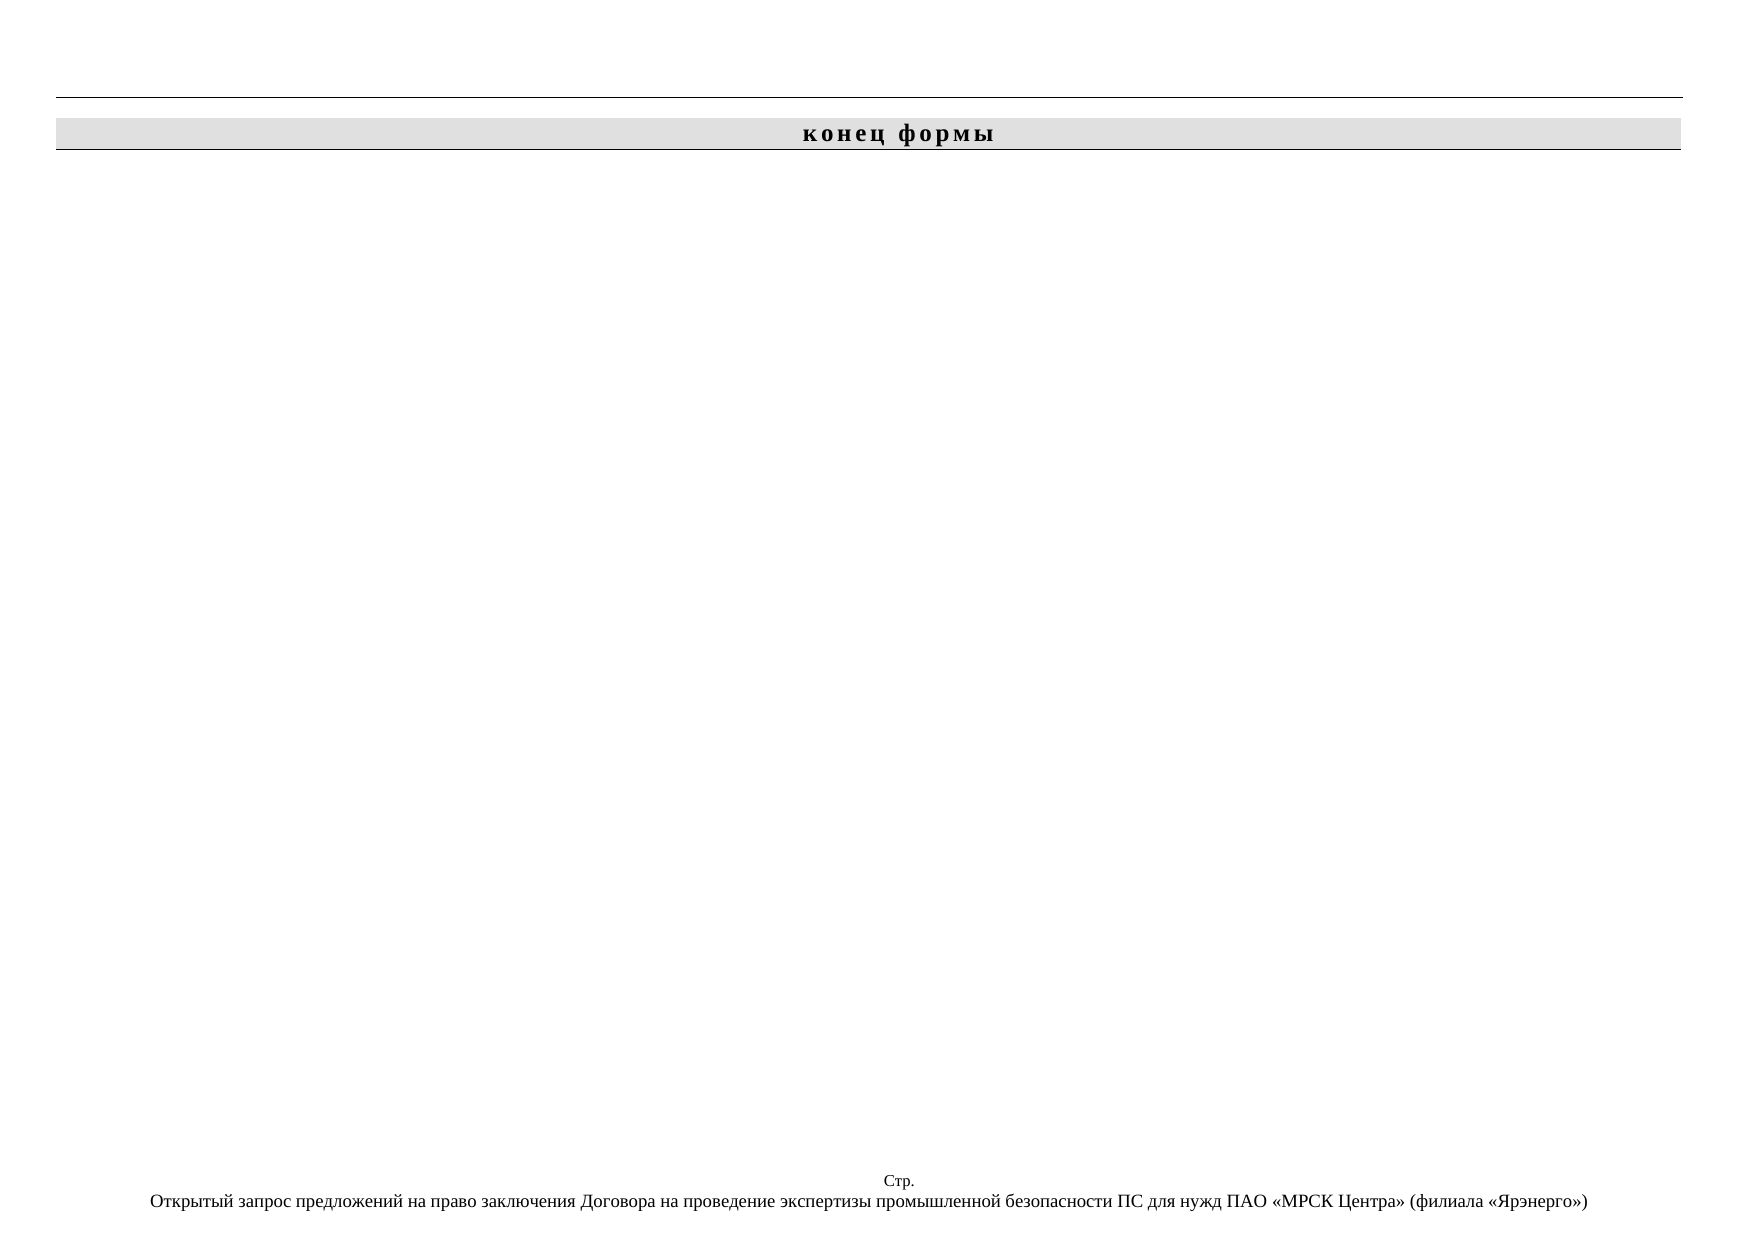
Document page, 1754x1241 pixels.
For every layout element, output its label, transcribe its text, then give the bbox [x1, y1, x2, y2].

text конец формы [56, 118, 1681, 149]
